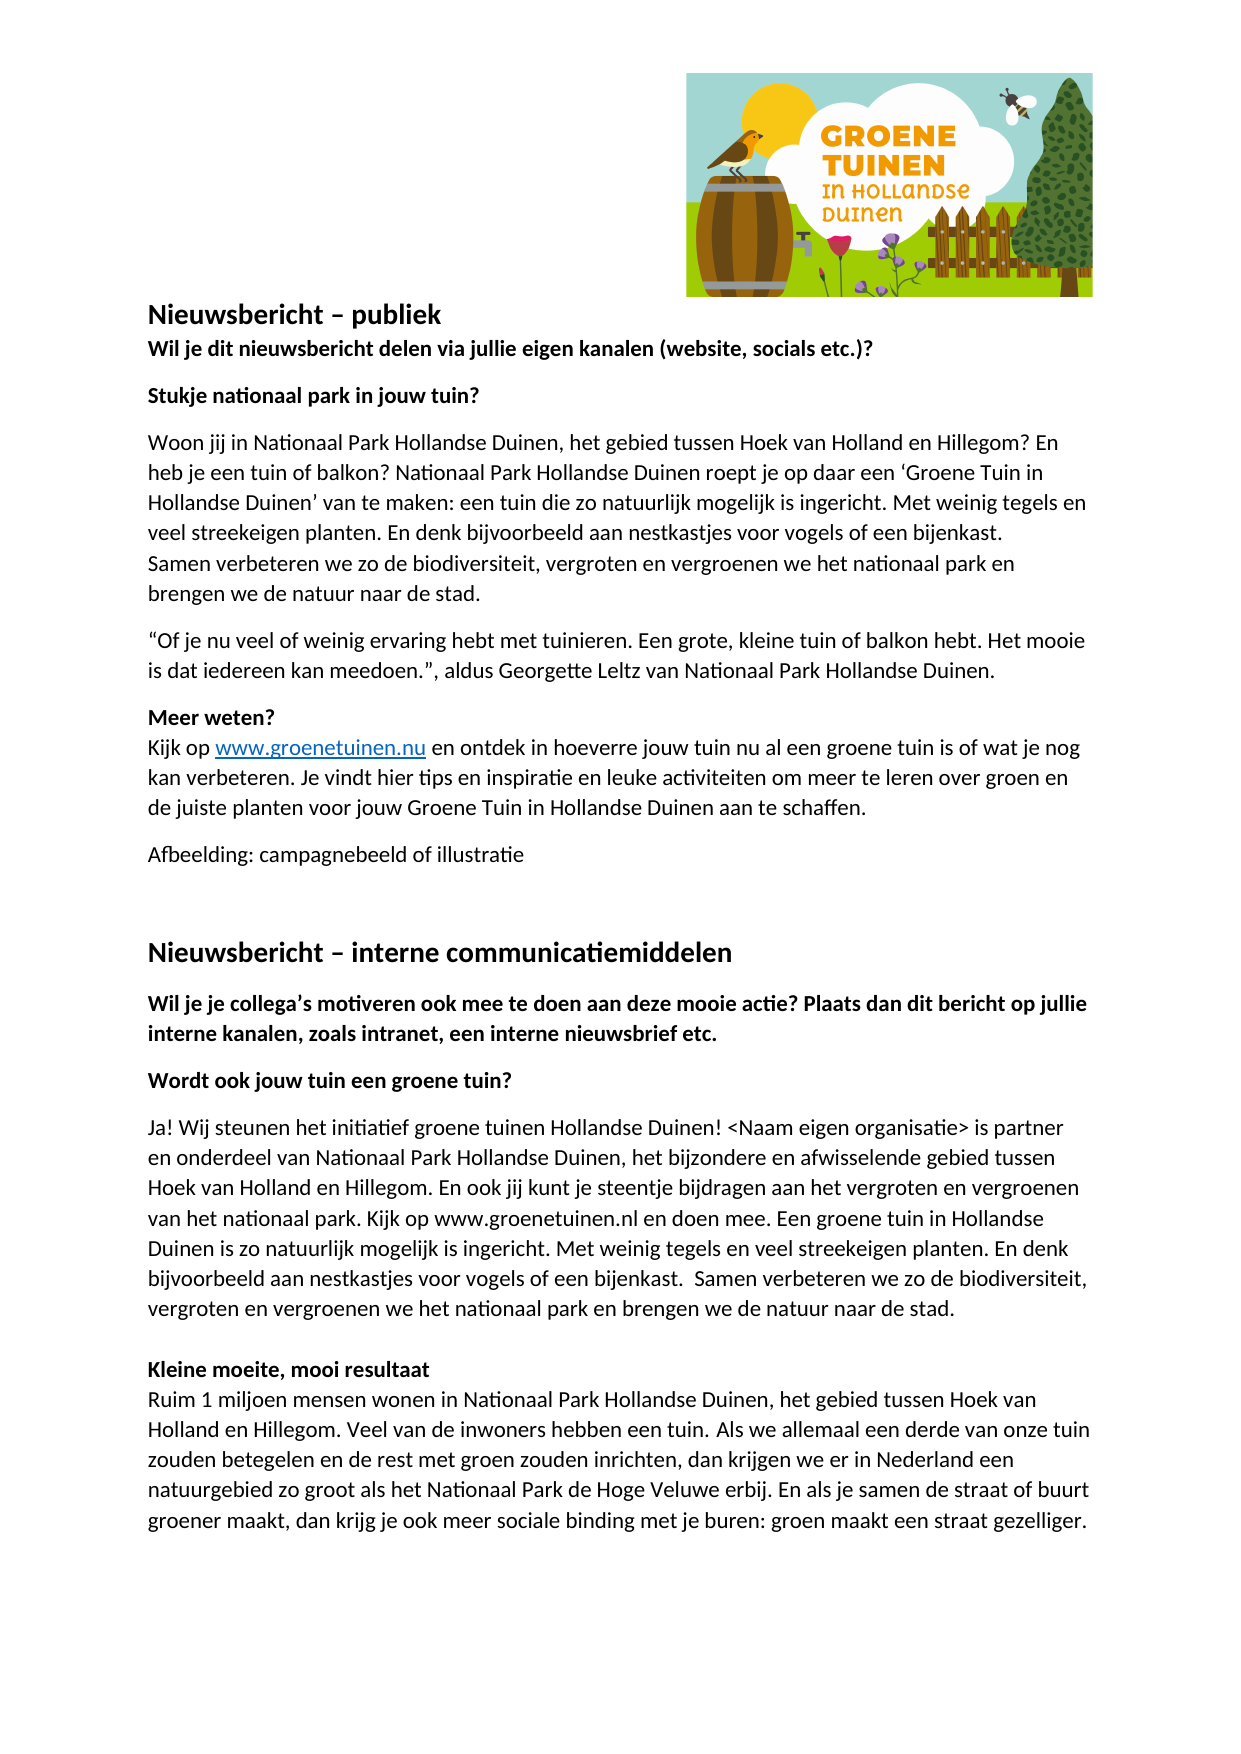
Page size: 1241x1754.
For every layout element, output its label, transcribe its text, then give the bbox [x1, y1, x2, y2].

text Woon jij in Nationaal Park Hollandse Duinen, het gebied tussen Hoek van Holland en Hillegom? En heb je een tuin of balkon? Nationaal Park Hollandse Duinen roept je op daar een ‘Groene Tuin in Hollandse Duinen’ van te maken: een tuin die zo natuurlijk mogelijk is ingericht. Met weinig tegels en veel streekeigen planten. En denk bijvoorbeeld aan nestkastjes voor vogels of een bijenkast. Samen verbeteren we zo de biodiversiteit, vergroten en vergroenen we het nationaal park en brengen we de natuur naar de stad. [148, 428, 1093, 607]
text Wordt ook jouw tuin een groene tuin? [148, 1066, 1093, 1094]
text Nieuwsbericht – interne communicatiemiddelen [148, 934, 1093, 970]
text Nieuwsbericht – publiek Wil je dit nieuwsbericht delen via jullie eigen kanalen (website, socials etc.)? [148, 296, 1093, 362]
text Ja! Wij steunen het initiatief groene tuinen Hollandse Duinen! <Naam eigen organisatie> is partner en onderdeel van Nationaal Park Hollandse Duinen, het bijzondere en afwisselende gebied tussen Hoek van Holland en Hillegom. En ook jij kunt je steentje bijdragen aan het vergroten en vergroenen van het nationaal park. Kijk op www.groenetuinen.nl en doen mee. Een groene tuin in Hollandse Duinen is zo natuurlijk mogelijk is ingericht. Met weinig tegels en veel streekeigen planten. En denk bijvoorbeeld aan nestkastjes voor vogels of een bijenkast. Samen verbeteren we zo de biodiversiteit, vergroten en vergroenen we het nationaal park en brengen we de natuur naar de stad. Kleine moeite, mooi resultaat Ruim 1 miljoen mensen wonen in Nationaal Park Hollandse Duinen, het gebied tussen Hoek van Holland en Hillegom. Veel van de inwoners hebben een tuin. Als we allemaal een derde van onze tuin zouden betegelen en de rest met groen zouden inrichten, dan krijgen we er in Nederland een natuurgebied zo groot als het Nationaal Park de Hoge Veluwe erbij. En als je samen de straat of buurt groener maakt, dan krijg je ook meer sociale binding met je buren: groen maakt een straat gezelliger. [148, 1113, 1093, 1534]
picture [686, 73, 1093, 297]
text Meer weten? Kijk op www.groenetuinen.nu en ontdek in hoeverre jouw tuin nu al een groene tuin is of wat je nog kan verbeteren. Je vindt hier tips en inspiratie en leuke activiteiten om meer te leren over groen en de juiste planten voor jouw Groene Tuin in Hollandse Duinen aan te schaffen. [148, 703, 1093, 821]
text Afbeelding: campagnebeeld of illustratie [148, 840, 1093, 868]
text “Of je nu veel of weinig ervaring hebt met tuinieren. Een grote, kleine tuin of balkon hebt. Het mooie is dat iedereen kan meedoen.”, aldus Georgette Leltz van Nationaal Park Hollandse Duinen. [148, 626, 1093, 684]
text Stukje nationaal park in jouw tuin? [148, 381, 1093, 409]
text Wil je je collega’s motiveren ook mee te doen aan deze mooie actie? Plaats dan dit bericht op jullie interne kanalen, zoals intranet, een interne nieuwsbrief etc. [148, 989, 1093, 1047]
